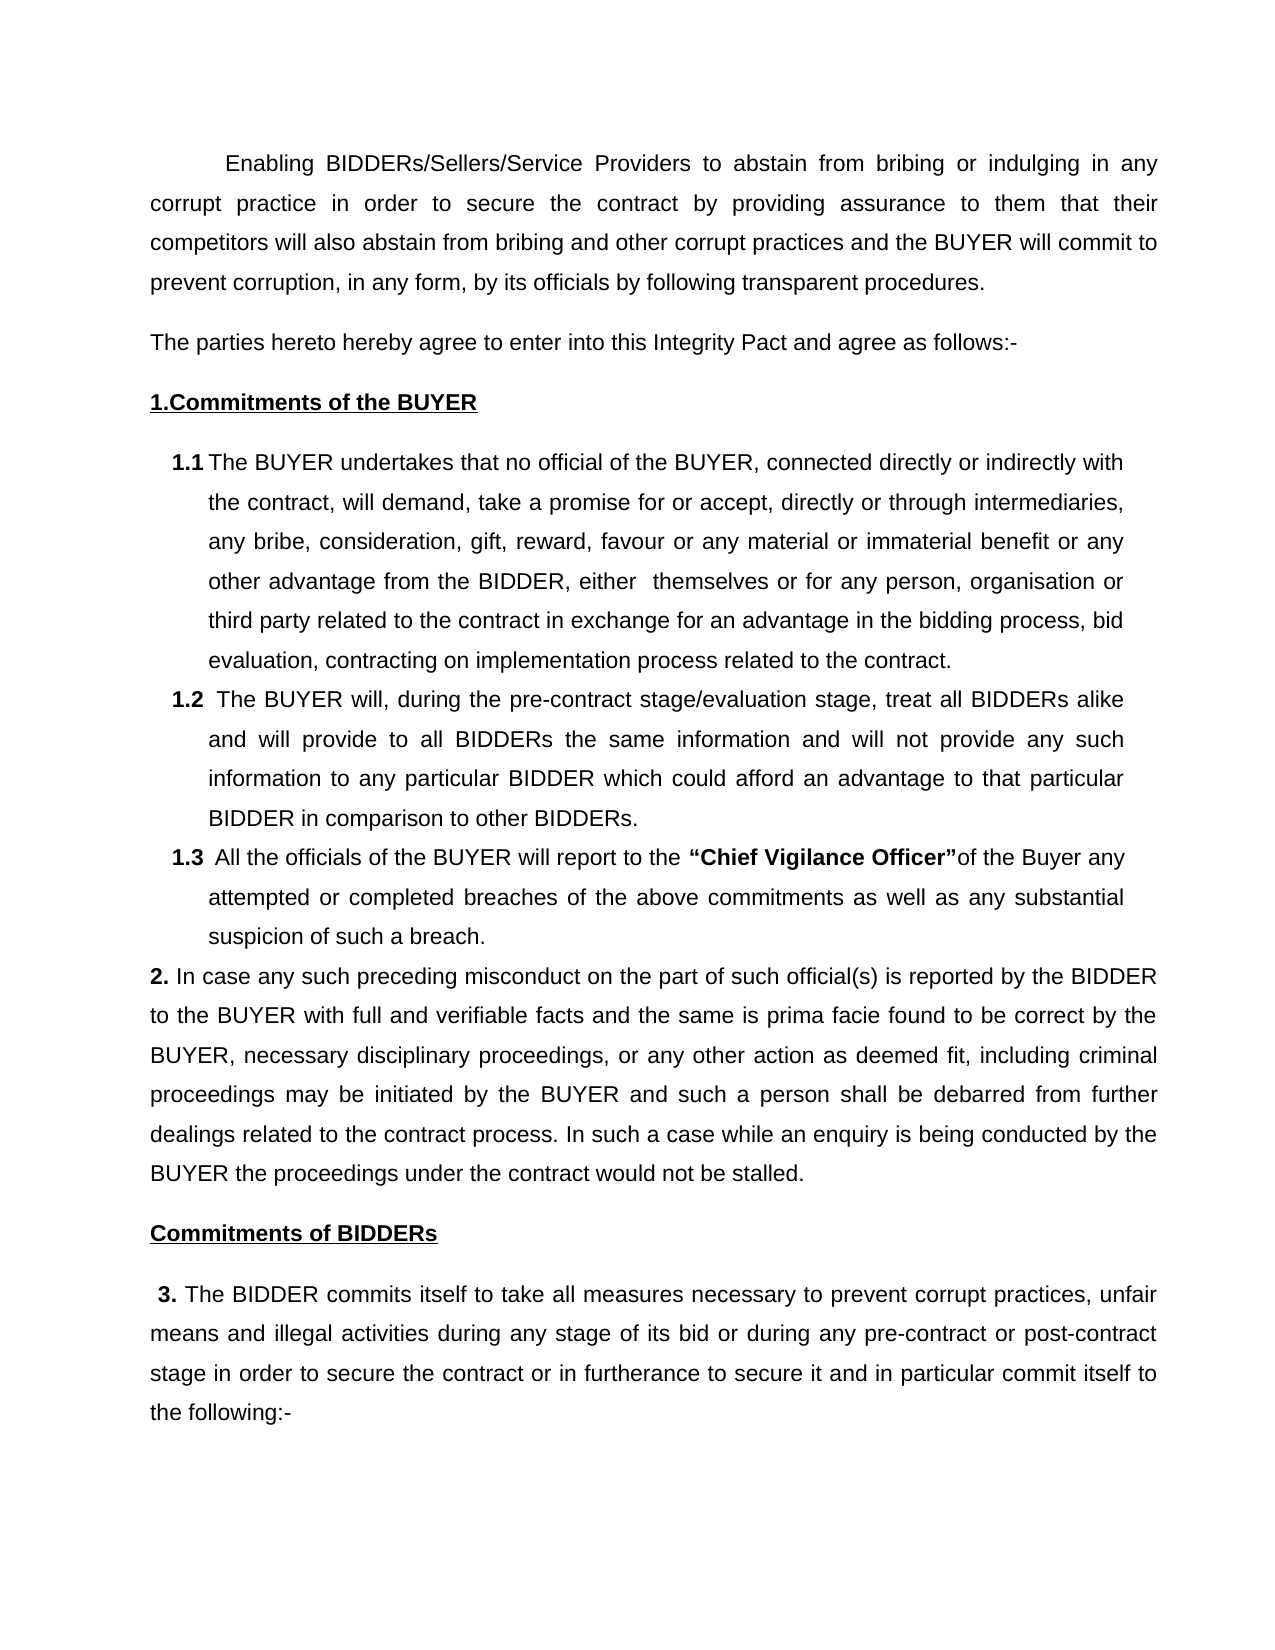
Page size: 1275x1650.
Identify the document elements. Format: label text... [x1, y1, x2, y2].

text 3. The BIDDER commits itself to take all measures necessary to prevent corrupt practices, unfair means and illegal activities during any stage of its bid or during any pre-contract or post-contract stage in order to secure the contract or in furtherance to secure it and in particular commit itself to the following:- [150, 1281, 1159, 1425]
text 2. In case any such preceding misconduct on the part of such official(s) is reported by the BIDDER to the BUYER with full and verifiable facts and the same is prima facie found to be correct by the BUYER, necessary disciplinary proceedings, or any other action as deemed fit, including criminal proceedings may be initiated by the BUYER and such a person shall be debarred from further dealings related to the contract process. In such a case while an enquiry is being conducted by the BUYER the proceedings under the contract would not be stalled. [150, 963, 1159, 1186]
list All the officials of the BUYER will report to the “Chief Vigilance Officer”of the Buyer any attempted or completed breaches of the above commitments as well as any substantial suspicion of such a breach. [187, 844, 1125, 949]
text Commitments of BIDDERs [150, 1220, 1159, 1247]
list The BUYER undertakes that no official of the BUYER, connected directly or indirectly with the contract, will demand, take a promise for or accept, directly or through intermediaries, any bribe, consideration, gift, reward, favour or any material or immaterial benefit or any other advantage from the BIDDER, either themselves or for any person, organisation or third party related to the contract in exchange for an advantage in the bidding process, bid evaluation, contracting on implementation process related to the contract. [187, 449, 1125, 673]
list The BUYER will, during the pre-contract stage/evaluation stage, treat all BIDDERs alike and will provide to all BIDDERs the same information and will not provide any such information to any particular BIDDER which could afford an advantage to that particular BIDDER in comparison to other BIDDERs. [187, 686, 1125, 831]
text The parties hereto hereby agree to enter into this Integrity Pact and agree as follows:- [150, 329, 1159, 355]
text Enabling BIDDERs/Sellers/Service Providers to abstain from bribing or indulging in any corrupt practice in order to secure the contract by providing assurance to them that their competitors will also abstain from bribing and other corrupt practices and the BUYER will commit to prevent corruption, in any form, by its officials by following transparent procedures. [150, 150, 1159, 295]
text 1.Commitments of the BUYER [150, 389, 1159, 415]
